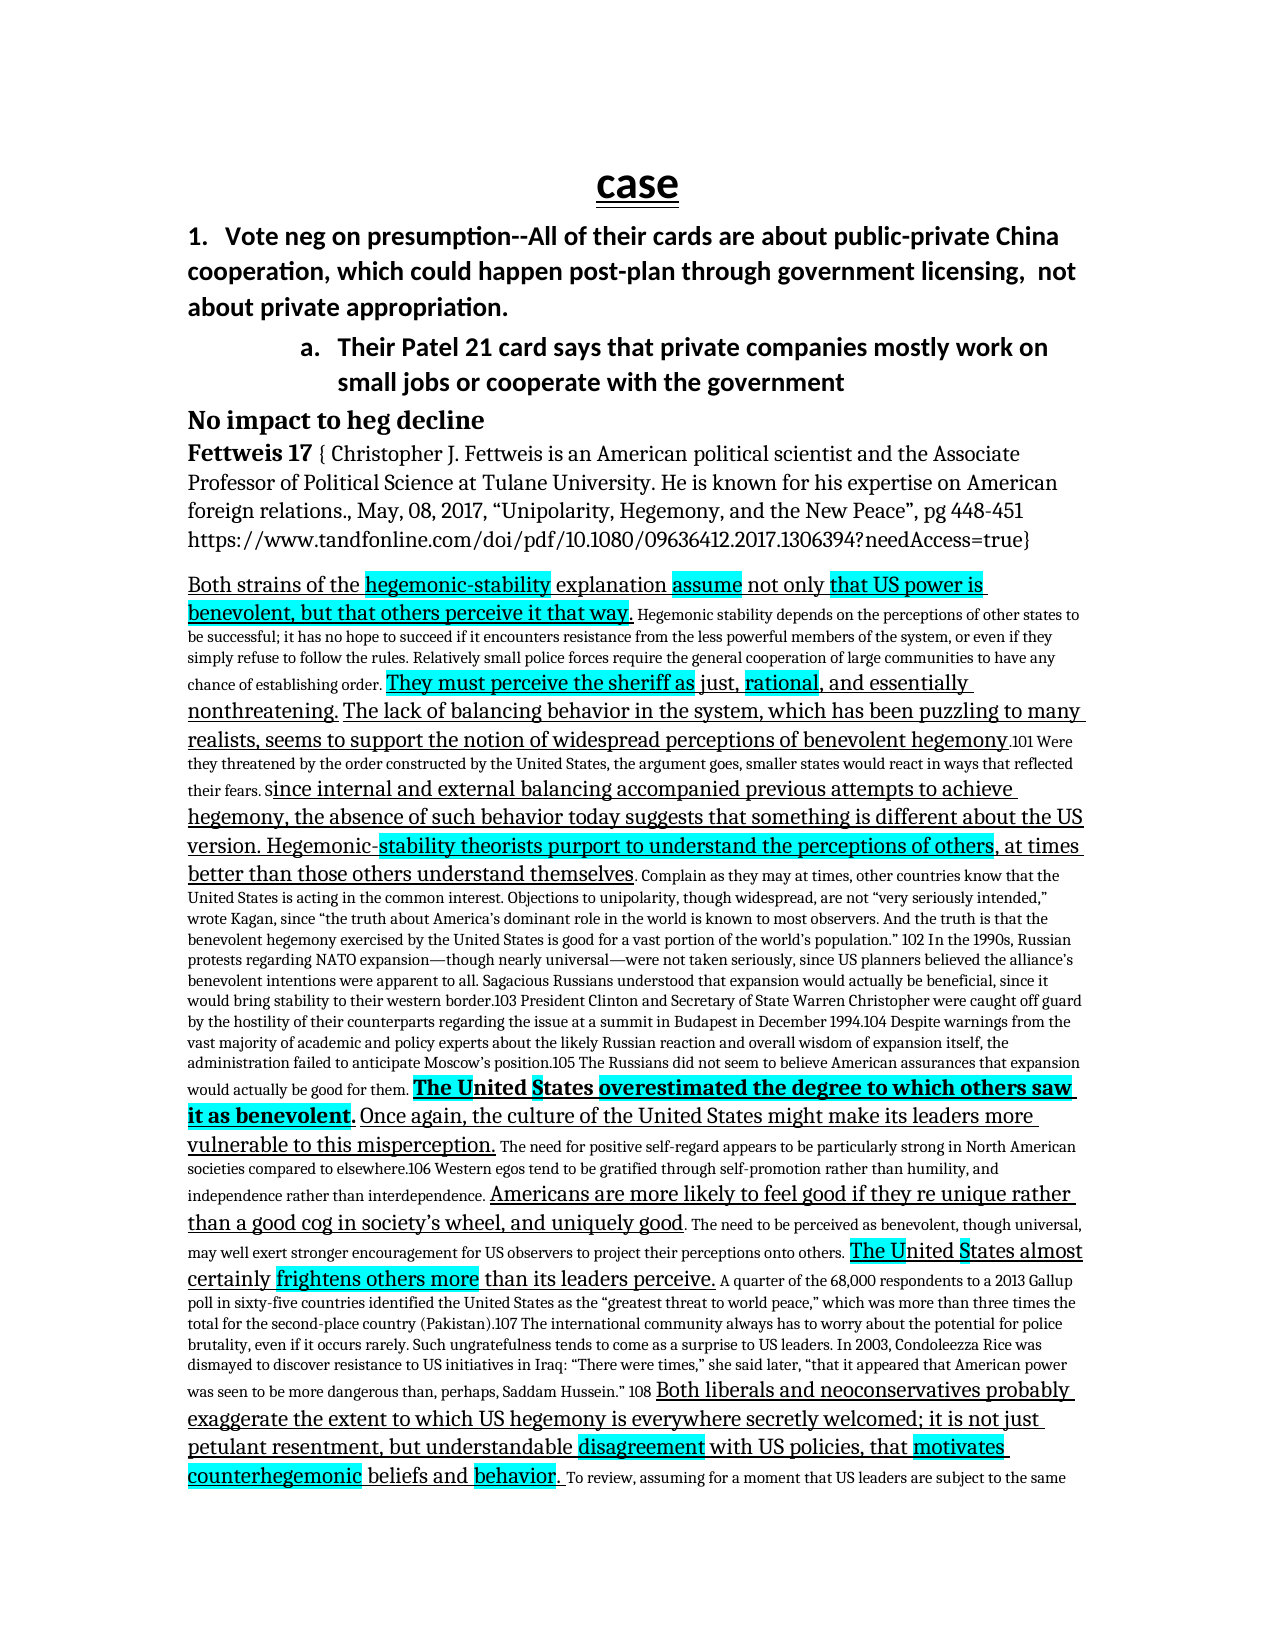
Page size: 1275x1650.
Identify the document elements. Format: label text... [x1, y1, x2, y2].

subtitle No impact to heg decline [187, 405, 1087, 436]
text Fettweis 17 { Christopher J. Fettweis is an American political scientist and the Associate Professor of Political Science at Tulane University. He is known for his expertise on American foreign relations., May, 08, 2017, “Unipolarity, Hegemony, and the New Peace”, pg 448-451 https://www.tandfonline.com/doi/pdf/10.1080/09636412.2017.1306394?needAccess=true} [187, 439, 1087, 553]
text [187, 571, 1087, 1489]
subtitle case [187, 154, 1087, 210]
subtitle Vote neg on presumption--All of their cards are about public-private China cooperation, which could happen post-plan through government licensing, not about private appropriation. [187, 219, 1087, 323]
subtitle Their Patel 21 card says that private companies mostly work on small jobs or cooperate with the government [300, 330, 1087, 398]
